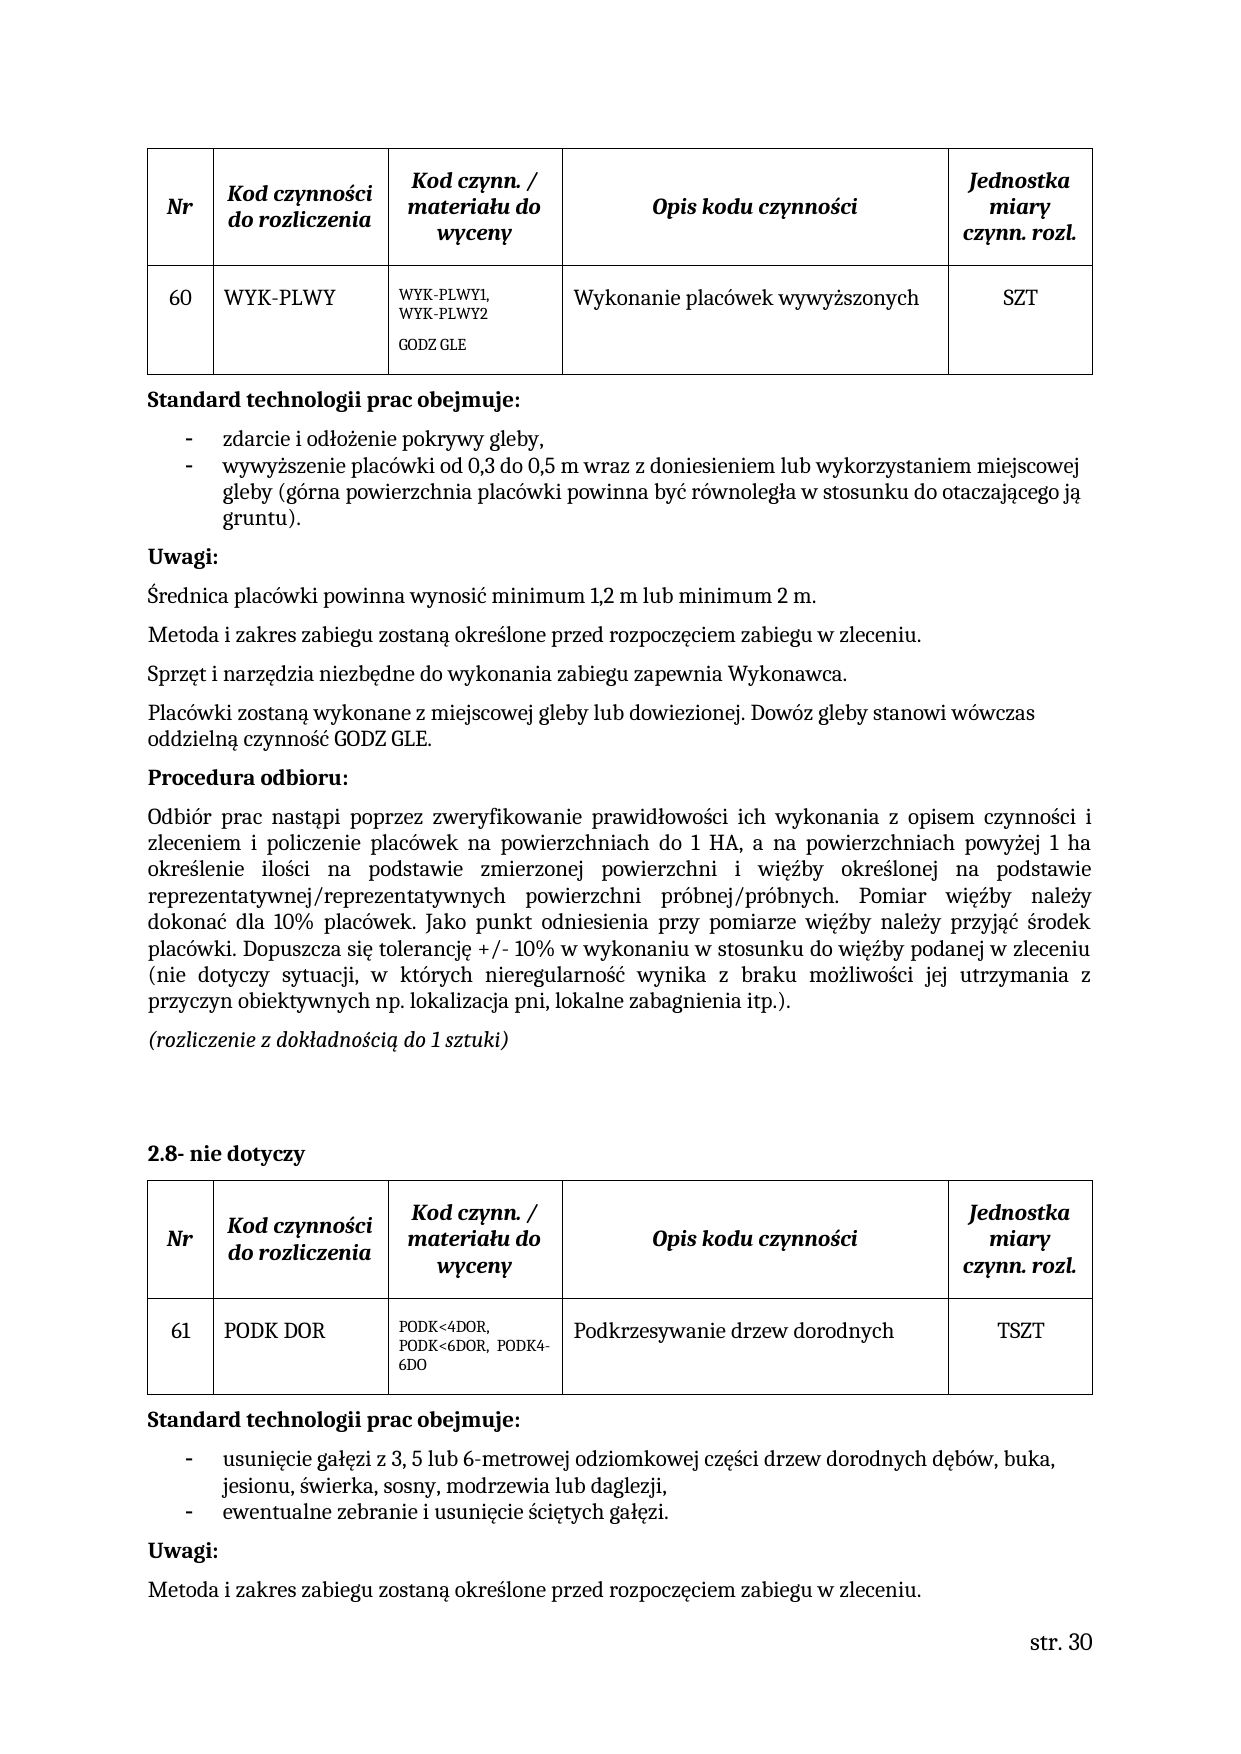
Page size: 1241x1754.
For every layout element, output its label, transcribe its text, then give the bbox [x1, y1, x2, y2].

list wywyższenie placówki od 0,3 do 0,5 m wraz z doniesieniem lub wykorzystaniem miejscowej gleby (górna powierzchnia placówki powinna być równoległa w stosunku do otaczającego ją gruntu). [185, 452, 1093, 532]
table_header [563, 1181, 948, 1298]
text Standard technologii prac obejmuje: [148, 387, 1093, 414]
text Odbiór prac nastąpi poprzez zweryfikowanie prawidłowości ich wykonania z opisem czynności i zleceniem i policzenie placówek na powierzchniach do 1 HA, a na powierzchniach powyżej 1 ha określenie ilości na podstawie zmierzonej powierzchni i więźby określonej na podstawie reprezentatywnej/reprezentatywnych powierzchni próbnej/próbnych. Pomiar więźby należy dokonać dla 10% placówek. Jako punkt odniesienia przy pomiarze więźby należy przyjąć środek placówki. Dopuszcza się tolerancję +/- 10% w wykonaniu w stosunku do więźby podanej w zleceniu (nie dotyczy sytuacji, w których nieregularność wynika z braku możliwości jej utrzymania z przyczyn obiektywnych np. lokalizacja pni, lokalne zabagnienia itp.). [148, 803, 1093, 1014]
text Średnica placówki powinna wynosić minimum 1,2 m lub minimum 2 m. [148, 583, 1093, 609]
text Standard technologii prac obejmuje: [148, 1407, 1093, 1433]
text Placówki zostaną wykonane z miejscowej gleby lub dowiezionej. Dowóz gleby stanowi wówczas oddzielną czynność GODZ GLE. [148, 699, 1093, 752]
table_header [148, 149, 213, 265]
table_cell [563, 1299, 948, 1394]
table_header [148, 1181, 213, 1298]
list ewentualne zebranie i usunięcie ściętych gałęzi. [185, 1499, 1093, 1525]
list usunięcie gałęzi z 3, 5 lub 6-metrowej odziomkowej części drzew dorodnych dębów, buka, jesionu, świerka, sosny, modrzewia lub daglezji, [185, 1446, 1093, 1499]
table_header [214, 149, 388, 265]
text Metoda i zakres zabiegu zostaną określone przed rozpoczęciem zabiegu w zleceniu. [148, 1576, 1093, 1603]
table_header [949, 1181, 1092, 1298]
text 2.8- nie dotyczy [148, 1141, 1093, 1167]
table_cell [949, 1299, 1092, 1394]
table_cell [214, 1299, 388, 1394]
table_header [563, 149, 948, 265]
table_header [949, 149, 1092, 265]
text Procedura odbioru: [148, 765, 1093, 791]
text Sprzęt i narzędzia niezbędne do wykonania zabiegu zapewnia Wykonawca. [148, 661, 1093, 687]
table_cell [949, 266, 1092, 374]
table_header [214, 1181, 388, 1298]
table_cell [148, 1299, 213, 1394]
text Uwagi: [148, 544, 1093, 570]
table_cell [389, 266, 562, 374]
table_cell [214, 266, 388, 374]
text Uwagi: [148, 1538, 1093, 1564]
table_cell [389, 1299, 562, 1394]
text Metoda i zakres zabiegu zostaną określone przed rozpoczęciem zabiegu w zleceniu. [148, 622, 1093, 648]
list zdarcie i odłożenie pokrywy gleby, [185, 426, 1093, 452]
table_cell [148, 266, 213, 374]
text (rozliczenie z dokładnością do 1 sztuki) [148, 1027, 1093, 1053]
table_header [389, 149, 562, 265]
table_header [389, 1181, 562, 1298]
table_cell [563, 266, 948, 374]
